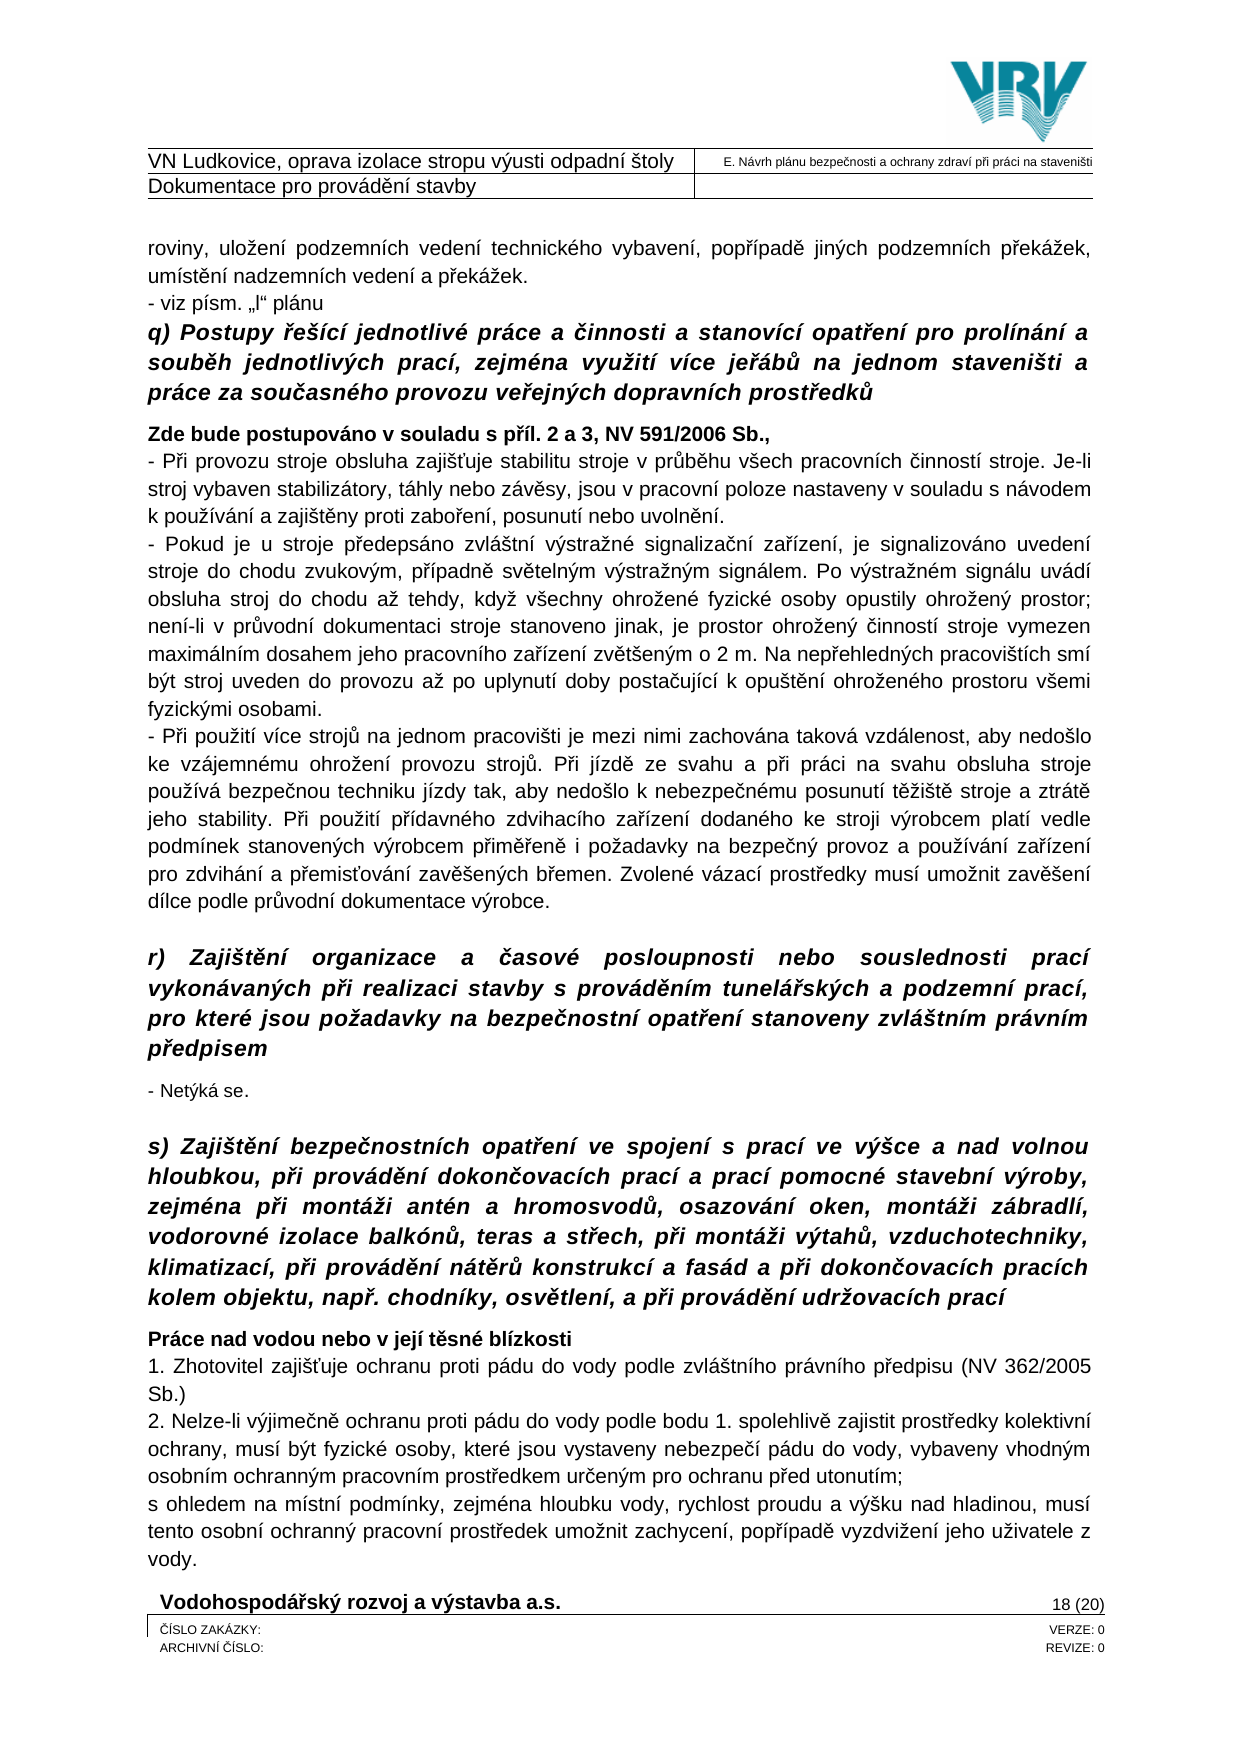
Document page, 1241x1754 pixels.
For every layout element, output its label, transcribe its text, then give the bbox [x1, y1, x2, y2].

text - Pokud je u stroje předepsáno zvláštní výstražné signalizační zařízení, je signalizováno uvedení stroje do chodu zvukovým, případně světelným výstražným signálem. Po výstražném signálu uvádí obsluha stroj do chodu až tehdy, když všechny ohrožené fyzické osoby opustily ohrožený prostor; není-li v průvodní dokumentaci stroje stanoveno jinak, je prostor ohrožený činností stroje vymezen maximálním dosahem jeho pracovního zařízení zvětšeným o 2 m. Na nepřehledných pracovištích smí být stroj uveden do provozu až po uplynutí doby postačující k opuštění ohroženého prostoru všemi fyzickými osobami. [148, 532, 1092, 721]
text s ohledem na místní podmínky, zejména hloubku vody, rychlost proudu a výšku nad hladinou, musí tento osobní ochranný pracovní prostředek umožnit zachycení, popřípadě vyzdvižení jeho uživatele z vody. [148, 1491, 1092, 1570]
text q) Postupy řešící jednotlivé práce a činnosti a stanovící opatření pro prolínání a souběh jednotlivých prací, zejména využití více jeřábů na jednom staveništi a práce za současného provozu veřejných dopravních prostředků [148, 319, 1092, 406]
text 2. Nelze-li výjimečně ochranu proti pádu do vody podle bodu 1. spolehlivě zajistit prostředky kolektivní ochrany, musí být fyzické osoby, které jsou vystaveny nebezpečí pádu do vody, vybaveny vhodným osobním ochranným pracovním prostředkem určeným pro ochranu před utonutím; [148, 1409, 1092, 1488]
text Práce nad vodou nebo v její těsné blízkosti [148, 1326, 1092, 1350]
text Zde bude postupováno v souladu s příl. 2 a 3, NV 591/2006 Sb., [148, 422, 1092, 446]
text s) Zajištění bezpečnostních opatření ve spojení s prací ve výšce a nad volnou hloubkou, při provádění dokončovacích prací a prací pomocné stavební výroby, zejména při montáži antén a hromosvodů, osazování oken, montáži zábradlí, vodorovné izolace balkónů, teras a střech, při montáži výtahů, vzduchotechniky, klimatizací, při provádění nátěrů konstrukcí a fasád a při dokončovacích pracích kolem objektu, např. chodníky, osvětlení, a při provádění udržovacích prací [148, 1133, 1092, 1310]
picture [946, 57, 1093, 147]
text - Netýká se. [148, 1078, 1092, 1102]
text 1. Zhotovitel zajišťuje ochranu proti pádu do vody podle zvláštního právního předpisu (NV 362/2005 Sb.) [148, 1354, 1092, 1405]
text - Při použití více strojů na jednom pracovišti je mezi nimi zachována taková vzdálenost, aby nedošlo ke vzájemnému ohrožení provozu strojů. Při jízdě ze svahu a při práci na svahu obsluha stroje používá bezpečnou techniku jízdy tak, aby nedošlo k nebezpečnému posunutí těžiště stroje a ztrátě jeho stability. Při použití přídavného zdvihacího zařízení dodaného ke stroji výrobcem platí vedle podmínek stanovených výrobcem přiměřeně i požadavky na bezpečný provoz a používání zařízení pro zdvihání a přemisťování zavěšených břemen. Zvolené vázací prostředky musí umožnit zavěšení dílce podle průvodní dokumentace výrobce. [148, 724, 1092, 913]
text r) Zajištění organizace a časové posloupnosti nebo souslednosti prací vykonávaných při realizaci stavby s prováděním tunelářských a podzemní prací, pro které jsou požadavky na bezpečnostní opatření stanoveny zvláštním právním předpisem [148, 944, 1092, 1061]
text - viz písm. „l“ plánu [148, 291, 1092, 315]
text - Při provozu stroje obsluha zajišťuje stabilitu stroje v průběhu všech pracovních činností stroje. Je-li stroj vybaven stabilizátory, táhly nebo závěsy, jsou v pracovní poloze nastaveny v souladu s návodem k používání a zajištěny proti zaboření, posunutí nebo uvolnění. [148, 449, 1092, 528]
